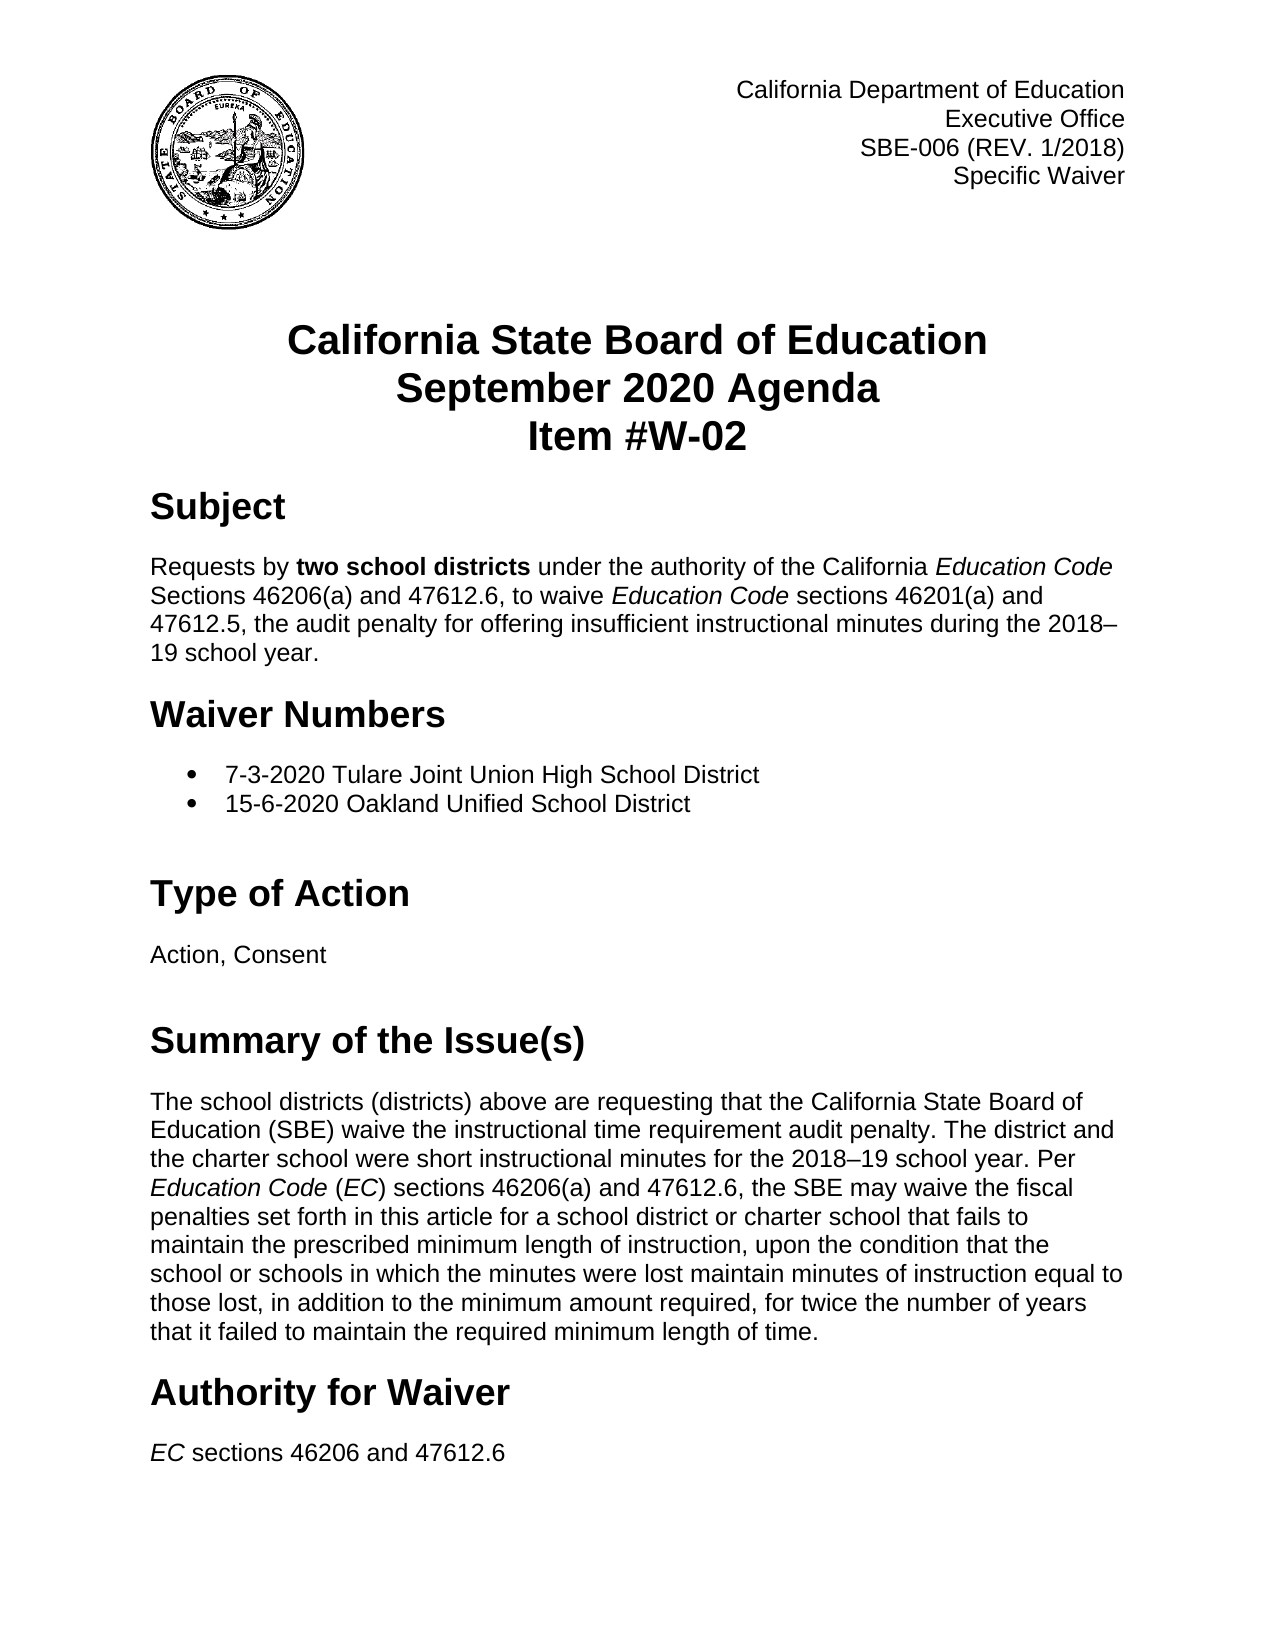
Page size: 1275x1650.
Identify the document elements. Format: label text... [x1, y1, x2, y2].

text The school districts (districts) above are requesting that the California State Board of Education (SBE) waive the instructional time requirement audit penalty. The district and the charter school were short instructional minutes for the 2018–19 school year. Per Education Code (EC) sections 46206(a) and 47612.6, the SBE may waive the fiscal penalties set forth in this article for a school district or charter school that fails to maintain the prescribed minimum length of instruction, upon the condition that the school or schools in which the minutes were lost maintain minutes of instruction equal to those lost, in addition to the minimum amount required, for twice the number of years that it failed to maintain the required minimum length of time. [150, 1087, 1125, 1345]
text Requests by two school districts under the authority of the California Education Code Sections 46206(a) and 47612.6, to waive Education Code sections 46201(a) and 47612.5, the audit penalty for offering insufficient instructional minutes during the 2018–19 school year. [150, 552, 1125, 667]
text Specific Waiver [675, 161, 1125, 190]
text Action, Consent [150, 940, 1125, 968]
list 15-6-2020 Oakland Unified School District [187, 789, 1125, 818]
subtitle Subject [150, 484, 1125, 527]
picture [150, 75, 305, 230]
text SBE-006 (REV. 1/2018) [675, 132, 1125, 161]
subtitle Authority for Waiver [150, 1370, 1125, 1413]
subtitle California State Board of Education September 2020 Agenda Item #W-02 [150, 315, 1125, 459]
list 7-3-2020 Tulare Joint Union High School District [187, 760, 1125, 789]
text EC sections 46206 and 47612.6 [150, 1438, 1125, 1467]
subtitle Summary of the Issue(s) [150, 1018, 1125, 1062]
subtitle Waiver Numbers [150, 692, 1125, 735]
text California Department of Education [675, 75, 1125, 104]
subtitle Type of Action [150, 872, 1125, 915]
text Executive Office [675, 104, 1125, 132]
